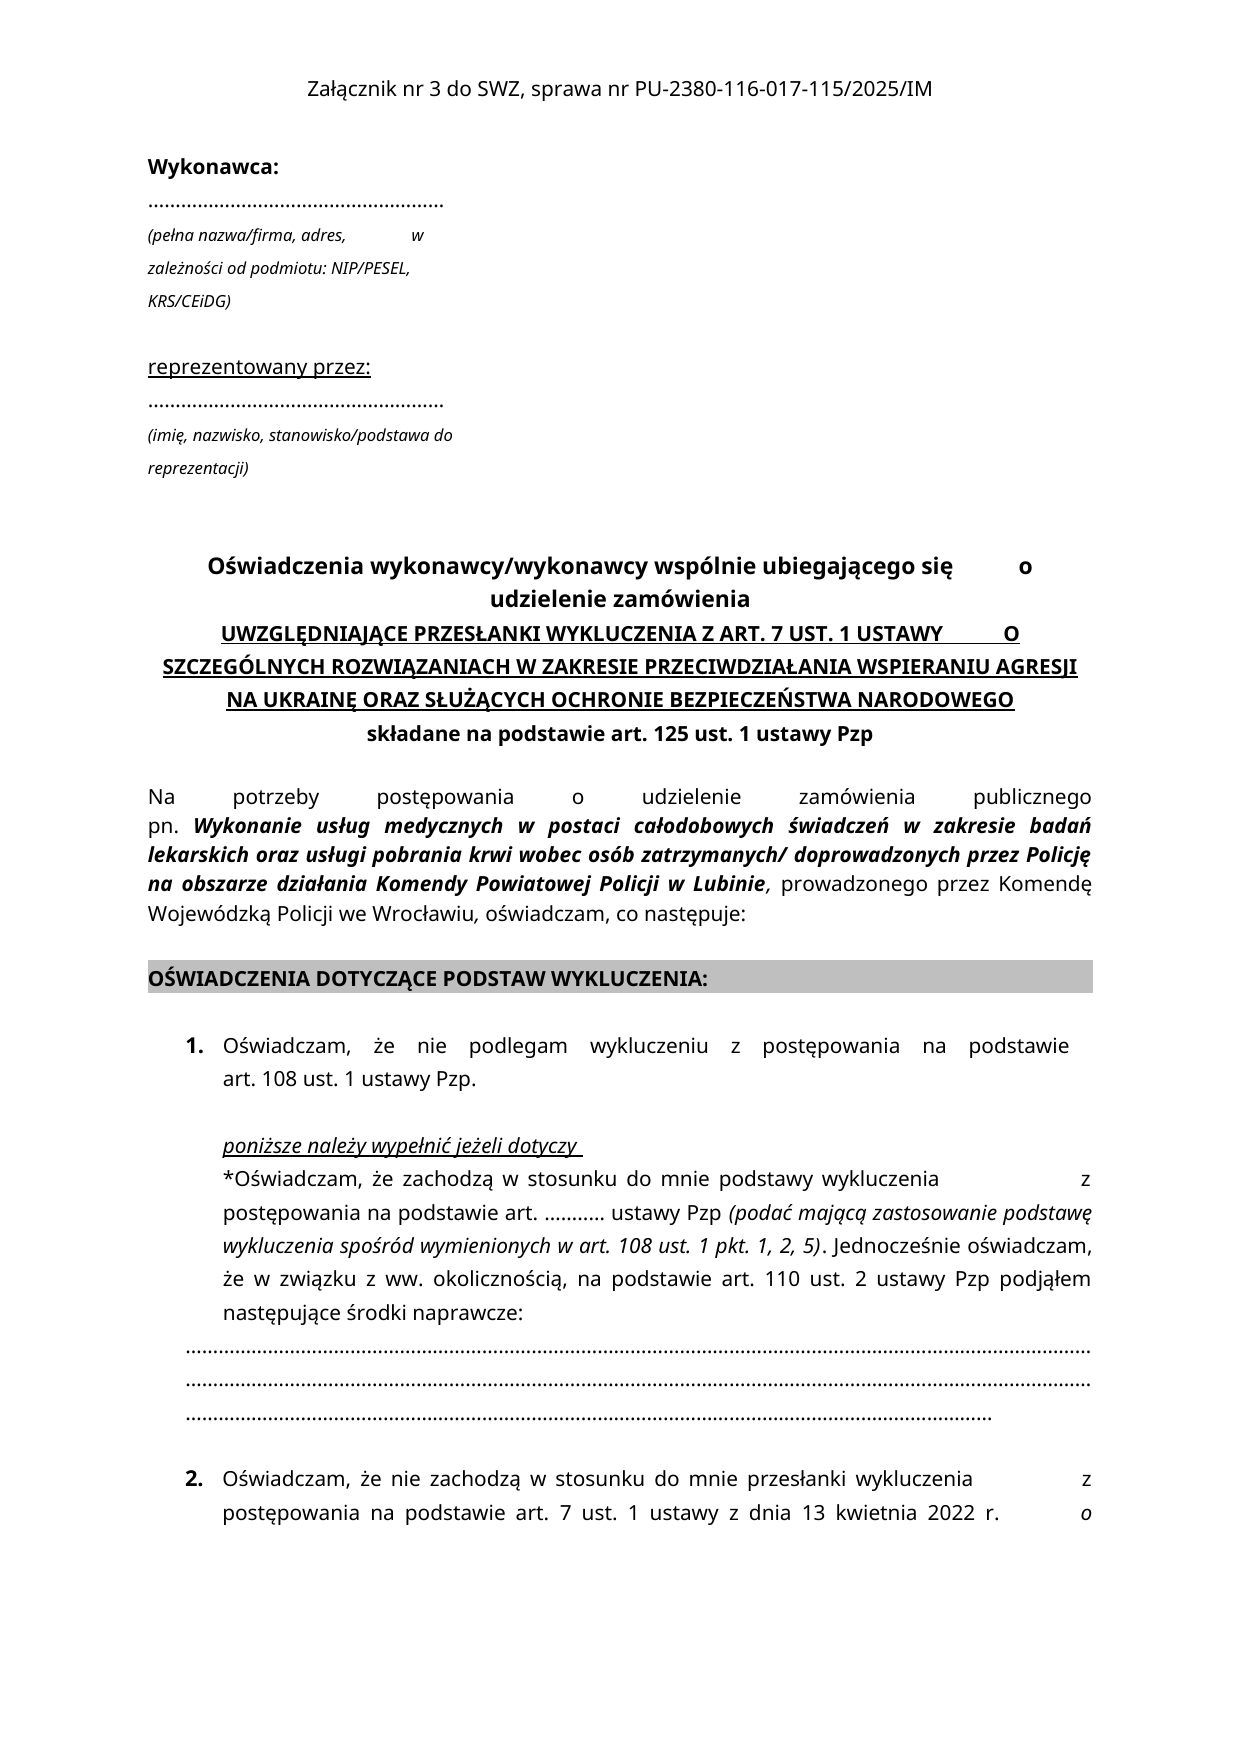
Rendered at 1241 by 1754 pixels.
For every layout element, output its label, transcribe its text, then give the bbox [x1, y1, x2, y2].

text ……………………………………………… [148, 181, 472, 214]
list poniższe należy wypełnić jeżeli dotyczy [223, 1127, 1093, 1160]
text reprezentowany przez: [148, 348, 1093, 381]
text *Oświadczam, że zachodzą w stosunku do mnie podstawy wykluczenia z postępowania na podstawie art. ……..… ustawy Pzp (podać mającą zastosowanie podstawę wykluczenia spośród wymienionych w art. 108 ust. 1 pkt. 1, 2, 5). Jednocześnie oświadczam, że w związku z ww. okolicznością, na podstawie art. 110 ust. 2 ustawy Pzp podjąłem następujące środki naprawcze: [223, 1160, 1093, 1327]
text Na potrzeby postępowania o udzielenie zamówienia publicznego pn. Wykonanie usług medycznych w postaci całodobowych świadczeń w zakresie badań lekarskich oraz usługi pobrania krwi wobec osób zatrzymanych/ doprowadzonych przez Policję na obszarze działania Komendy Powiatowej Policji w Lubinie, prowadzonego przez Komendę Wojewódzką Policji we Wrocławiu, oświadczam, co następuje: [148, 781, 1093, 927]
list Oświadczam, że nie podlegam wykluczeniu z postępowania na podstawie art. 108 ust. 1 ustawy Pzp. [185, 1027, 1093, 1093]
text ……………………………………………………………………………………………………………………………………………………………………………………………………………………………………………………………………………………………………………………………………………………………………………………………………………………………………… [185, 1327, 1093, 1427]
text składane na podstawie art. 125 ust. 1 ustawy Pzp [148, 714, 1093, 748]
text Wykonawca: [148, 148, 1093, 181]
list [185, 1460, 1093, 1527]
text ……………………………………………… [148, 381, 472, 414]
text (pełna nazwa/firma, adres, w zależności od podmiotu: NIP/PESEL, KRS/CEiDG) [148, 214, 472, 314]
text Oświadczenia wykonawcy/wykonawcy wspólnie ubiegającego się o udzielenie zamówienia [148, 548, 1093, 614]
text (imię, nazwisko, stanowisko/podstawa do reprezentacji) [148, 414, 472, 481]
text OŚWIADCZENIA DOTYCZĄCE PODSTAW WYKLUCZENIA: [148, 960, 1093, 993]
text UWZGLĘDNIAJĄCE PRZESŁANKI WYKLUCZENIA Z ART. 7 UST. 1 USTAWY o szczególnych rozwiązaniach w zakresie przeciwdziałania wspieraniu agresji na Ukrainę oraz służących ochronie bezpieczeństwa narodowego [148, 614, 1093, 714]
